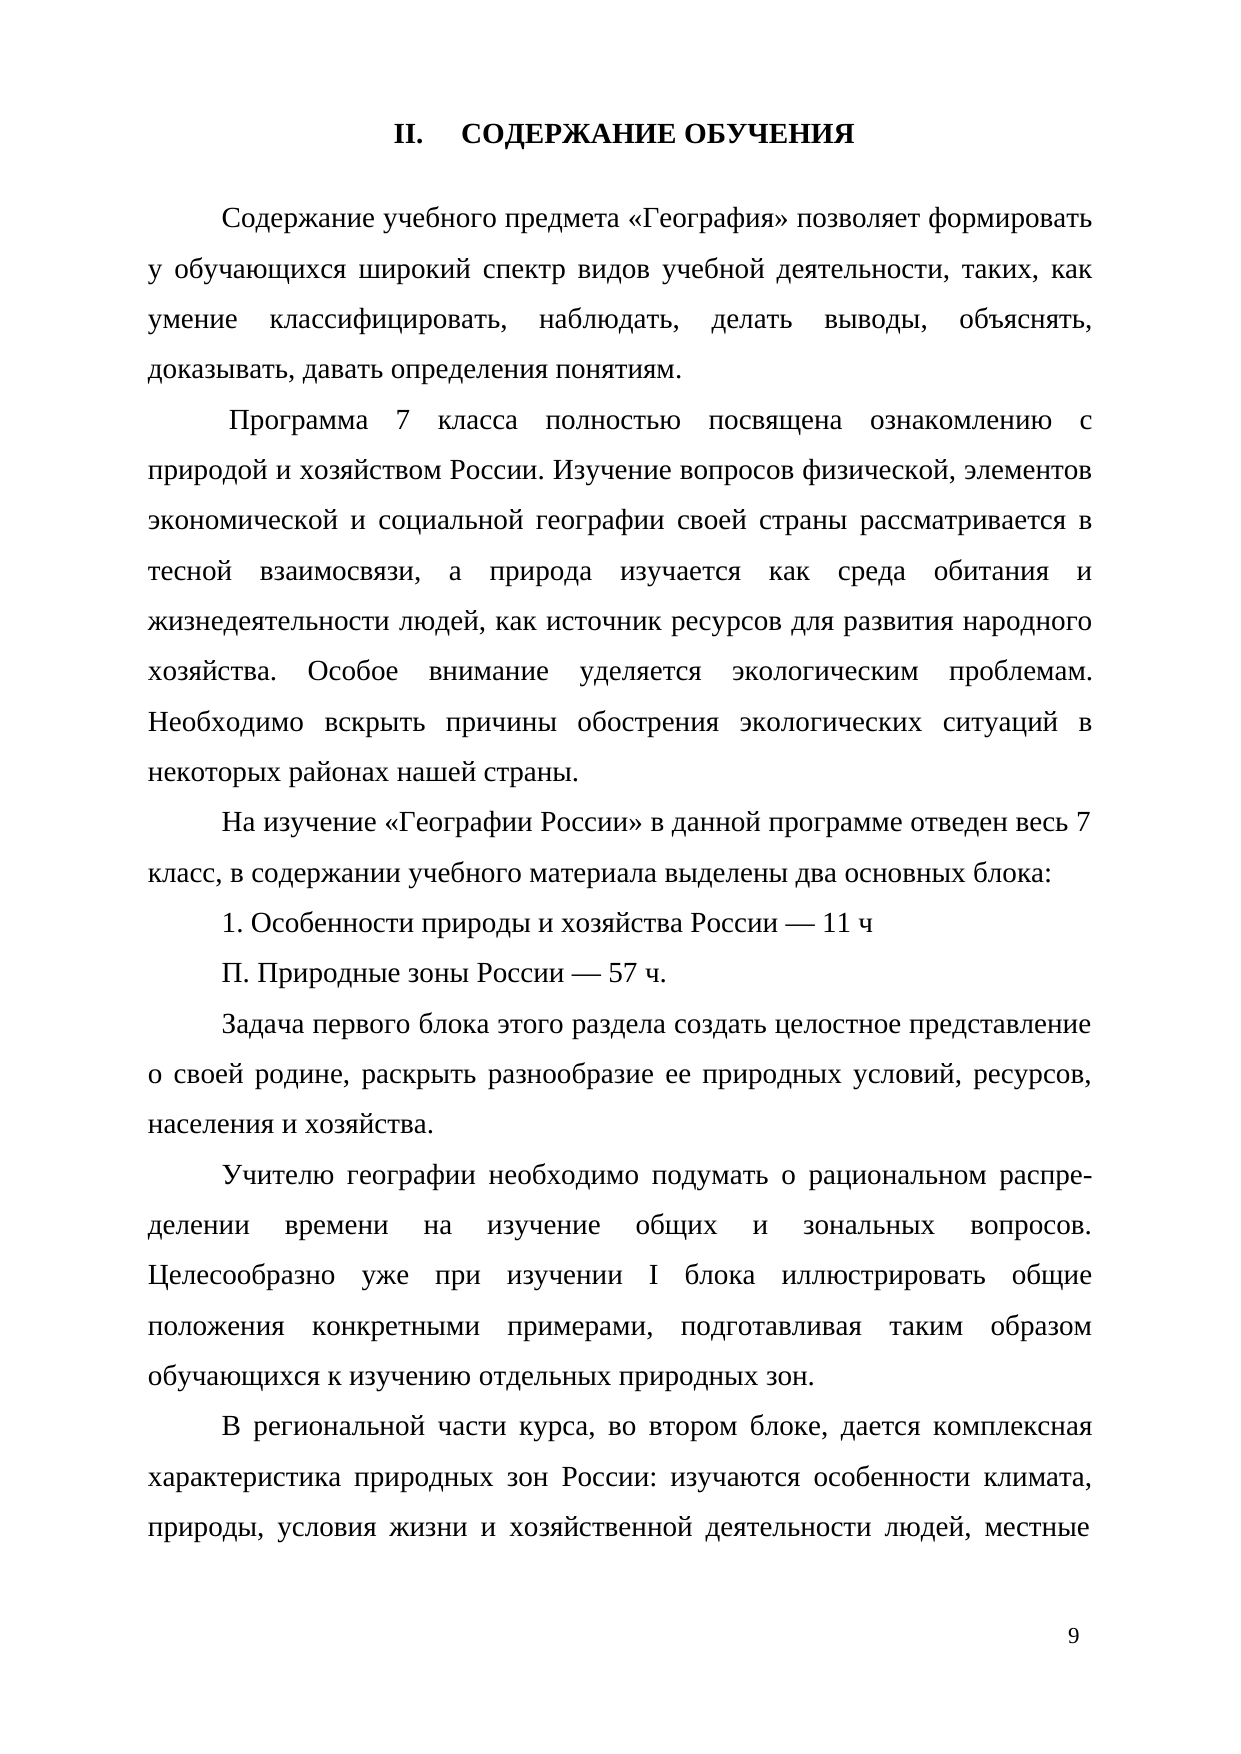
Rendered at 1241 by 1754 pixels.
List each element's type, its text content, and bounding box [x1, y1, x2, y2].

text В региональной части курса, во втором блоке, дается комплексная характеристика природных зон России: изучаются особенности климата, природы, условия жизни и хозяйственной деятельности людей, местные [148, 1408, 1093, 1542]
subtitle СОДЕРЖАНИЕ ОБУЧЕНИЯ [393, 117, 1146, 150]
text Содержание учебного предмета «География» позволяет формировать у обучающихся широкий спектр видов учебной деятельности, таких, как умение классифицировать, наблюдать, делать выводы, объяснять, доказывать, давать определения понятиям. [148, 201, 1093, 385]
text Программа 7 класса полностью посвящена ознакомлению с природой и хозяйством России. Изучение вопросов физической, элементов экономической и социальной географии своей страны рассматривается в тесной взаимосвязи, а природа изучается как среда обитания и жизнедеятельности людей, как источник ресурсов для развития народного хозяйства. Особое внимание уделяется экологическим проблемам. Необходимо вскрыть причины обострения экологических ситуаций в некоторых районах нашей страны. [148, 402, 1093, 788]
text Учителю географии необходимо подумать о рациональном распре- делении времени на изучение общих и зональных вопросов. Целесообразно уже при изучении I блока иллюстрировать общие положения конкретными примерами, подготавливая таким образом обучающихся к изучению отдельных природных зон. [148, 1157, 1093, 1392]
text 1. Особенности природы и хозяйства России — 11 ч П. Природные зоны России — 57 ч. [221, 905, 874, 989]
text На изучение «Географии России» в данной программе отведен весь 7 класс, в содержании учебного материала выделены два основных блока: [148, 804, 1092, 888]
text Задача первого блока этого раздела создать целостное представление о своей родине, раскрыть разнообразие ее природных условий, ресурсов, населения и хозяйства. [148, 1006, 1092, 1140]
